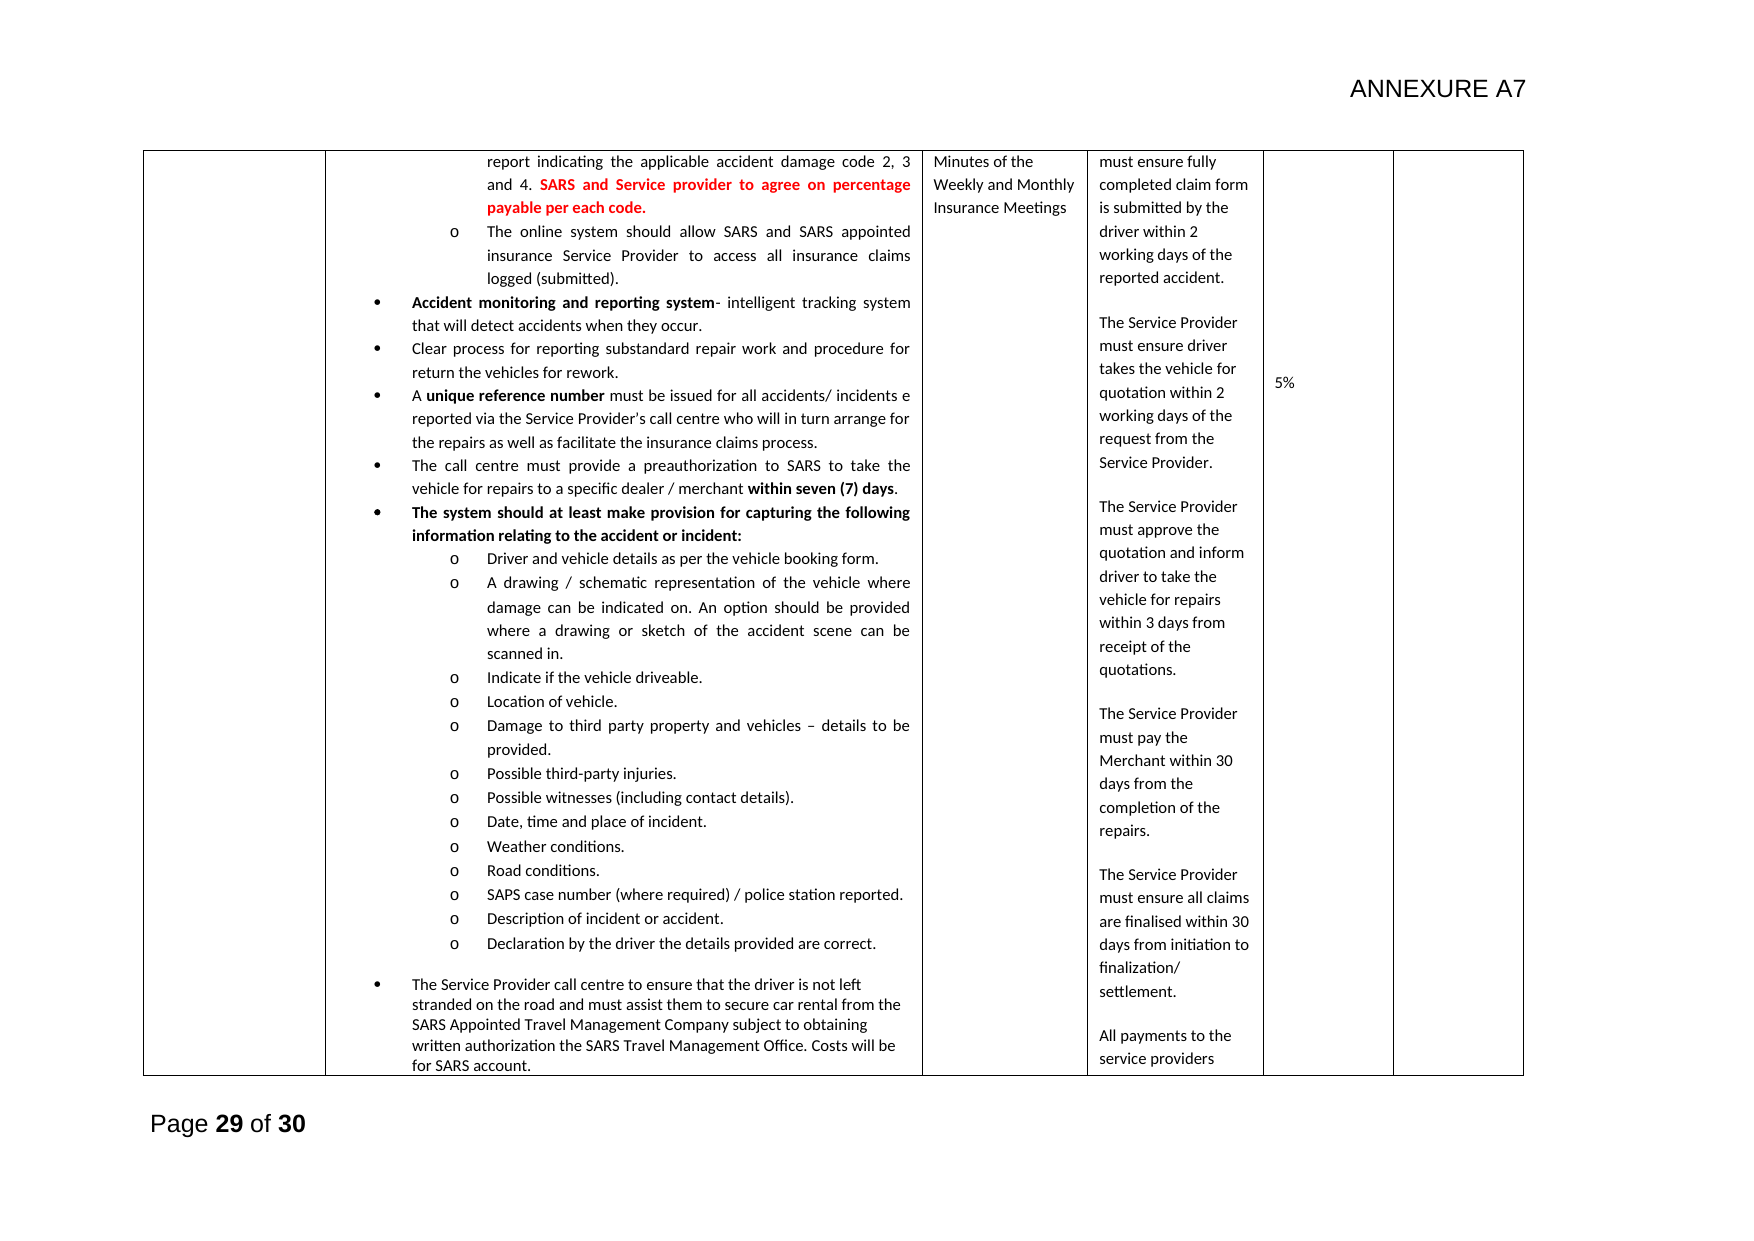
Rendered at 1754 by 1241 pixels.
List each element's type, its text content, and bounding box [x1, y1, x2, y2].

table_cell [923, 151, 1087, 1075]
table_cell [326, 151, 922, 1075]
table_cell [144, 151, 325, 1075]
table_cell 5% [1264, 151, 1393, 1075]
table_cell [1088, 151, 1263, 1075]
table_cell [1394, 151, 1523, 1075]
